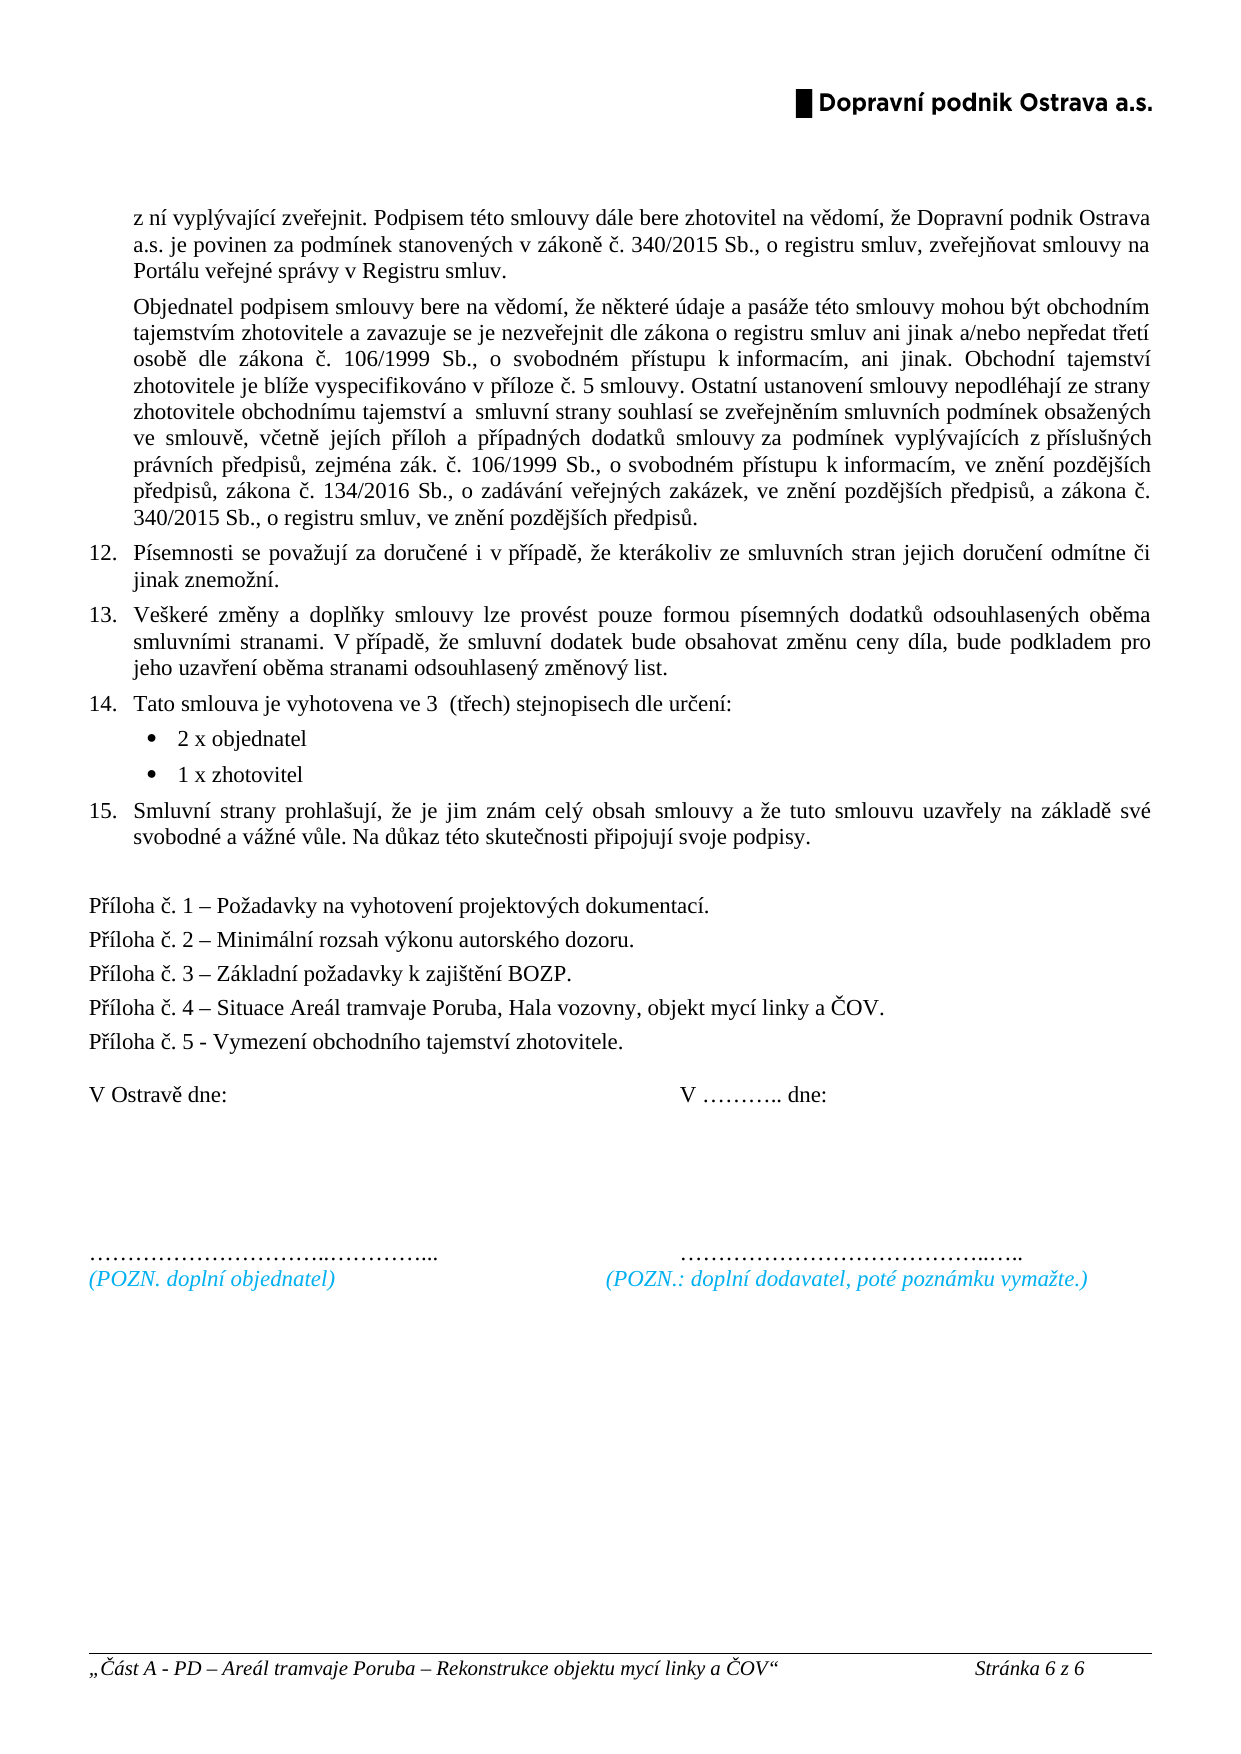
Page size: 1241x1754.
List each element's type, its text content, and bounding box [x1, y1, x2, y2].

list 1 x zhotovitel [148, 761, 1149, 788]
list Písemnosti se považují za doručené i v případě, že kterákoliv ze smluvních stran jejich doručení odmítne či jinak znemožní. [89, 539, 1152, 592]
text Příloha č. 3 – Základní požadavky k zajištění BOZP. [89, 960, 1180, 986]
text Objednatel podpisem smlouvy bere na vědomí, že některé údaje a pasáže této smlouvy mohou být obchodním tajemstvím zhotovitele a zavazuje se je nezveřejnit dle zákona o registru smluv ani jinak a/nebo nepředat třetí osobě dle zákona č. 106/1999 Sb., o svobodném přístupu k informacím, ani jinak. Obchodní tajemství zhotovitele je blíže vyspecifikováno v příloze č. 5 smlouvy. Ostatní ustanovení smlouvy nepodléhají ze strany zhotovitele obchodnímu tajemství a smluvní strany souhlasí se zveřejněním smluvních podmínek obsažených ve smlouvě, včetně jejích příloh a případných dodatků smlouvy za podmínek vyplývajících z příslušných právních předpisů, zejména zák. č. 106/1999 Sb., o svobodném přístupu k informacím, ve znění pozdějších předpisů, zákona č. 134/2016 Sb., o zadávání veřejných zakázek, ve znění pozdějších předpisů, a zákona č. 340/2015 Sb., o registru smluv, ve znění pozdějších předpisů. [133, 293, 1152, 530]
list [89, 204, 1152, 283]
list Veškeré změny a doplňky smlouvy lze provést pouze formou písemných dodatků odsouhlasených oběma smluvními stranami. V případě, že smluvní dodatek bude obsahovat změnu ceny díla, bude podkladem pro jeho uzavření oběma stranami odsouhlasený změnový list. [89, 601, 1152, 680]
text Příloha č. 1 – Požadavky na vyhotovení projektových dokumentací. [89, 892, 1180, 918]
list Tato smlouva je vyhotovena ve 3 (třech) stejnopisech dle určení: [89, 690, 1152, 716]
list Smluvní strany prohlašují, že je jim znám celý obsah smlouvy a že tuto smlouvu uzavřely na základě své svobodné a vážné vůle. Na důkaz této skutečnosti připojují svoje podpisy. [89, 797, 1152, 850]
list 2 x objednatel [148, 726, 1149, 752]
text V Ostravě dne: V ……….. dne: [89, 1081, 1152, 1107]
text Příloha č. 4 – Situace Areál tramvaje Poruba, Hala vozovny, objekt mycí linky a ČOV. [89, 994, 1180, 1021]
text (POZN. doplní objednatel) (POZN.: doplní dodavatel, poté poznámku vymažte.) [89, 1266, 1152, 1292]
text Příloha č. 5 - Vymezení obchodního tajemství zhotovitele. [89, 1028, 1180, 1055]
picture [795, 89, 1152, 118]
text …………………………..…………... …………………………………..….. [89, 1239, 1152, 1266]
text Příloha č. 2 – Minimální rozsah výkonu autorského dozoru. [89, 926, 1180, 952]
